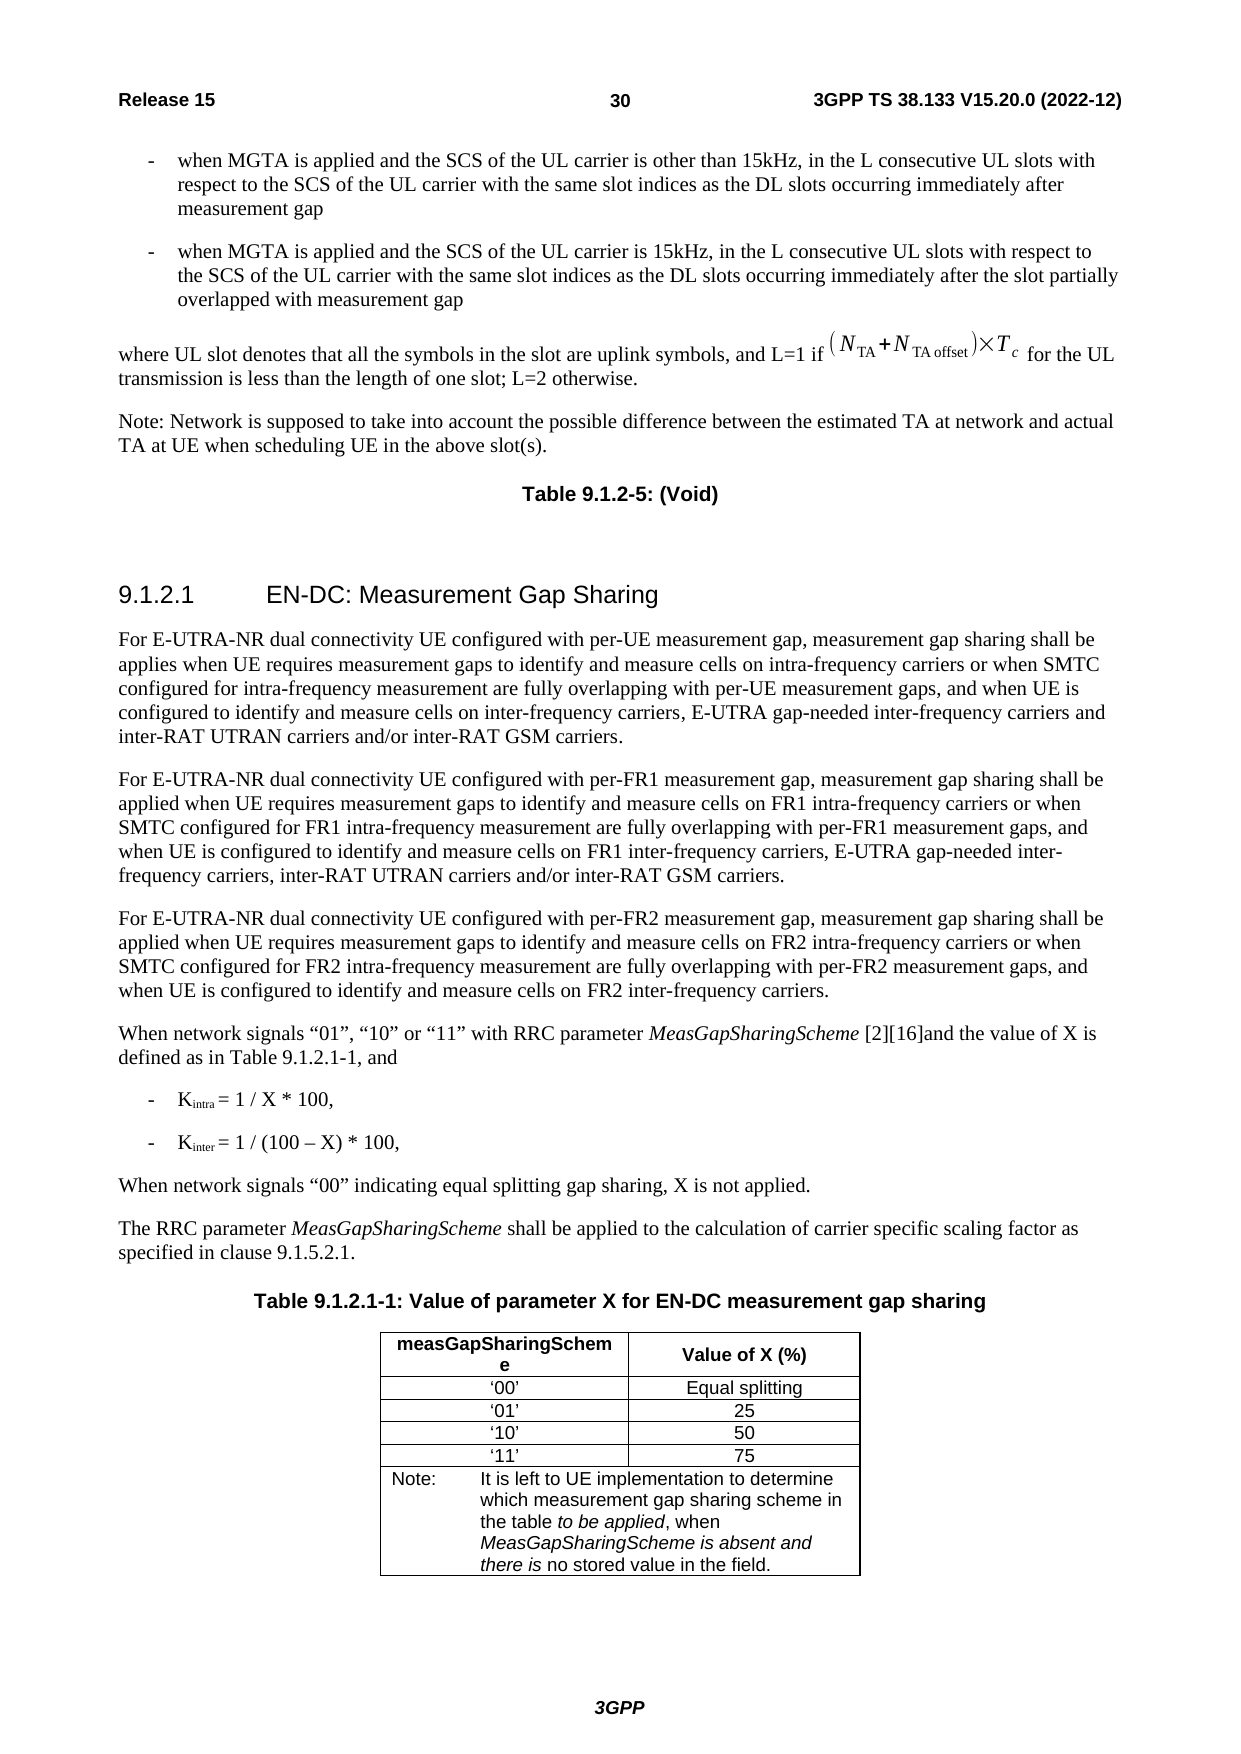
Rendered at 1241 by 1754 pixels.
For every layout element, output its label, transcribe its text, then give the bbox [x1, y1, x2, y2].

text Table 9.1.2.1-1: Value of parameter X for EN-DC measurement gap sharing [118, 1289, 1122, 1313]
subtitle 9.1.2.1 EN-DC: Measurement Gap Sharing [118, 580, 1122, 609]
text The RRC parameter MeasGapSharingScheme shall be applied to the calculation of carrier specific scaling factor as specified in clause 9.1.5.2.1. [118, 1216, 1122, 1264]
text When network signals “01”, “10” or “11” with RRC parameter MeasGapSharingScheme [2][16]and the value of X is defined as in Table 9.1.2.1-1, and [118, 1021, 1122, 1069]
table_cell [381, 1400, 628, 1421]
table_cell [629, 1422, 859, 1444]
text For E-UTRA-NR dual connectivity UE configured with per-FR1 measurement gap, measurement gap sharing shall be applied when UE requires measurement gaps to identify and measure cells on FR1 intra-frequency carriers or when SMTC configured for FR1 intra-frequency measurement are fully overlapping with per-FR1 measurement gaps, and when UE is configured to identify and measure cells on FR1 inter-frequency carriers, E-UTRA gap-needed inter-frequency carriers, inter-RAT UTRAN carriers and/or inter-RAT GSM carriers. [118, 766, 1122, 887]
text Table 9.1.2-5: (Void) [118, 482, 1122, 506]
text - Kintra = 1 / X * 100, [148, 1087, 1122, 1111]
text When network signals “00” indicating equal splitting gap sharing, X is not applied. [118, 1173, 1122, 1197]
text Note: Network is supposed to take into account the possible difference between the estimated TA at network and actual TA at UE when scheduling UE in the above slot(s). [118, 409, 1122, 457]
text where UL slot denotes that all the symbols in the slot are uplink symbols, and L=1 if for the UL transmission is less than the length of one slot; L=2 otherwise. [118, 329, 1122, 390]
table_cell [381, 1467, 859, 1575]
text - when MGTA is applied and the SCS of the UL carrier is other than 15kHz, in the L consecutive UL slots with respect to the SCS of the UL carrier with the same slot indices as the DL slots occurring immediately after measurement gap [148, 148, 1122, 220]
text For E-UTRA-NR dual connectivity UE configured with per-UE measurement gap, measurement gap sharing shall be applies when UE requires measurement gaps to identify and measure cells on intra-frequency carriers or when SMTC configured for intra-frequency measurement are fully overlapping with per-UE measurement gaps, and when UE is configured to identify and measure cells on inter-frequency carriers, E-UTRA gap-needed inter-frequency carriers and inter-RAT UTRAN carriers and/or inter-RAT GSM carriers. [118, 627, 1122, 748]
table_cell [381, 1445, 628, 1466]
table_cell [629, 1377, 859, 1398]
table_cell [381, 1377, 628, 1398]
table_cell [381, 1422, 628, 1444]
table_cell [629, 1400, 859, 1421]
text - Kinter = 1 / (100 – X) * 100, [148, 1130, 1122, 1154]
text - when MGTA is applied and the SCS of the UL carrier is 15kHz, in the L consecutive UL slots with respect to the SCS of the UL carrier with the same slot indices as the DL slots occurring immediately after the slot partially overlapped with measurement gap [148, 239, 1122, 311]
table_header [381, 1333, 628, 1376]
text For E-UTRA-NR dual connectivity UE configured with per-FR2 measurement gap, measurement gap sharing shall be applied when UE requires measurement gaps to identify and measure cells on FR2 intra-frequency carriers or when SMTC configured for FR2 intra-frequency measurement are fully overlapping with per-FR2 measurement gaps, and when UE is configured to identify and measure cells on FR2 inter-frequency carriers. [118, 906, 1122, 1002]
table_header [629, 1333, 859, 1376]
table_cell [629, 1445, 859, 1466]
